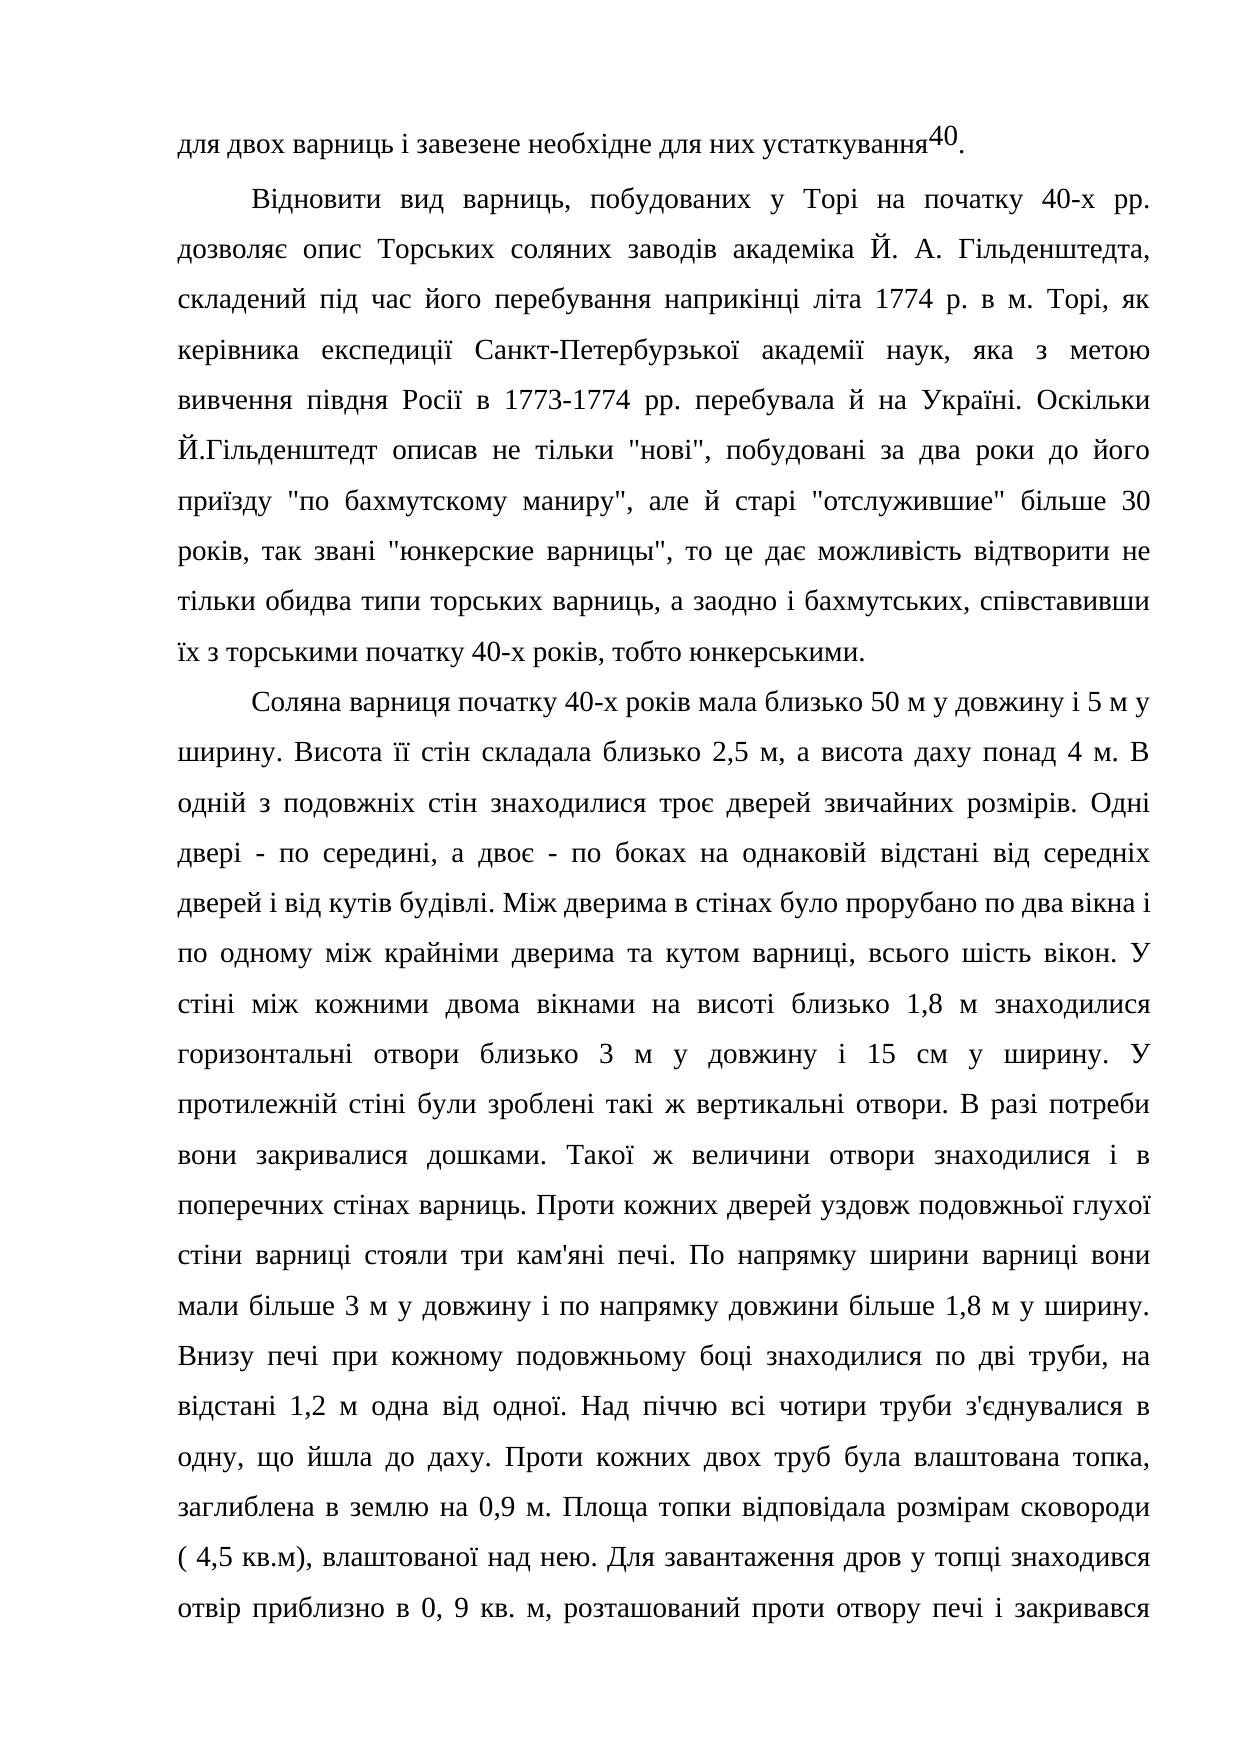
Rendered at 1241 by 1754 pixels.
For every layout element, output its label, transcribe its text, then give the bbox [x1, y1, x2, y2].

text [177, 118, 1152, 160]
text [177, 684, 1152, 1623]
text Відновити вид варниць, побудованих у Торі на початку 40-х рр. дозволяє опис Торських соляних заводів академіка Й. А. Гільденштедта, складений під час його перебування наприкінці літа 1774 р. в м. Торі, як керівника експедиції Санкт-Петербурзької академії наук, яка з метою вивчення півдня Росії в 1773-1774 рр. перебувала й на Україні. Оскільки Й.Гільденштедт описав не тільки "нові", побудовані за два роки до його приїзду "по бахмутскому маниру", але й старі "отслужившие" більше 30 років, так звані "юнкерские варницы", то це дає можливість відтворити не тільки обидва типи торських варниць, а заодно і бахмутських, співставивши їх з торськими початку 40-х років, тобто юнкерськими. [177, 181, 1152, 667]
